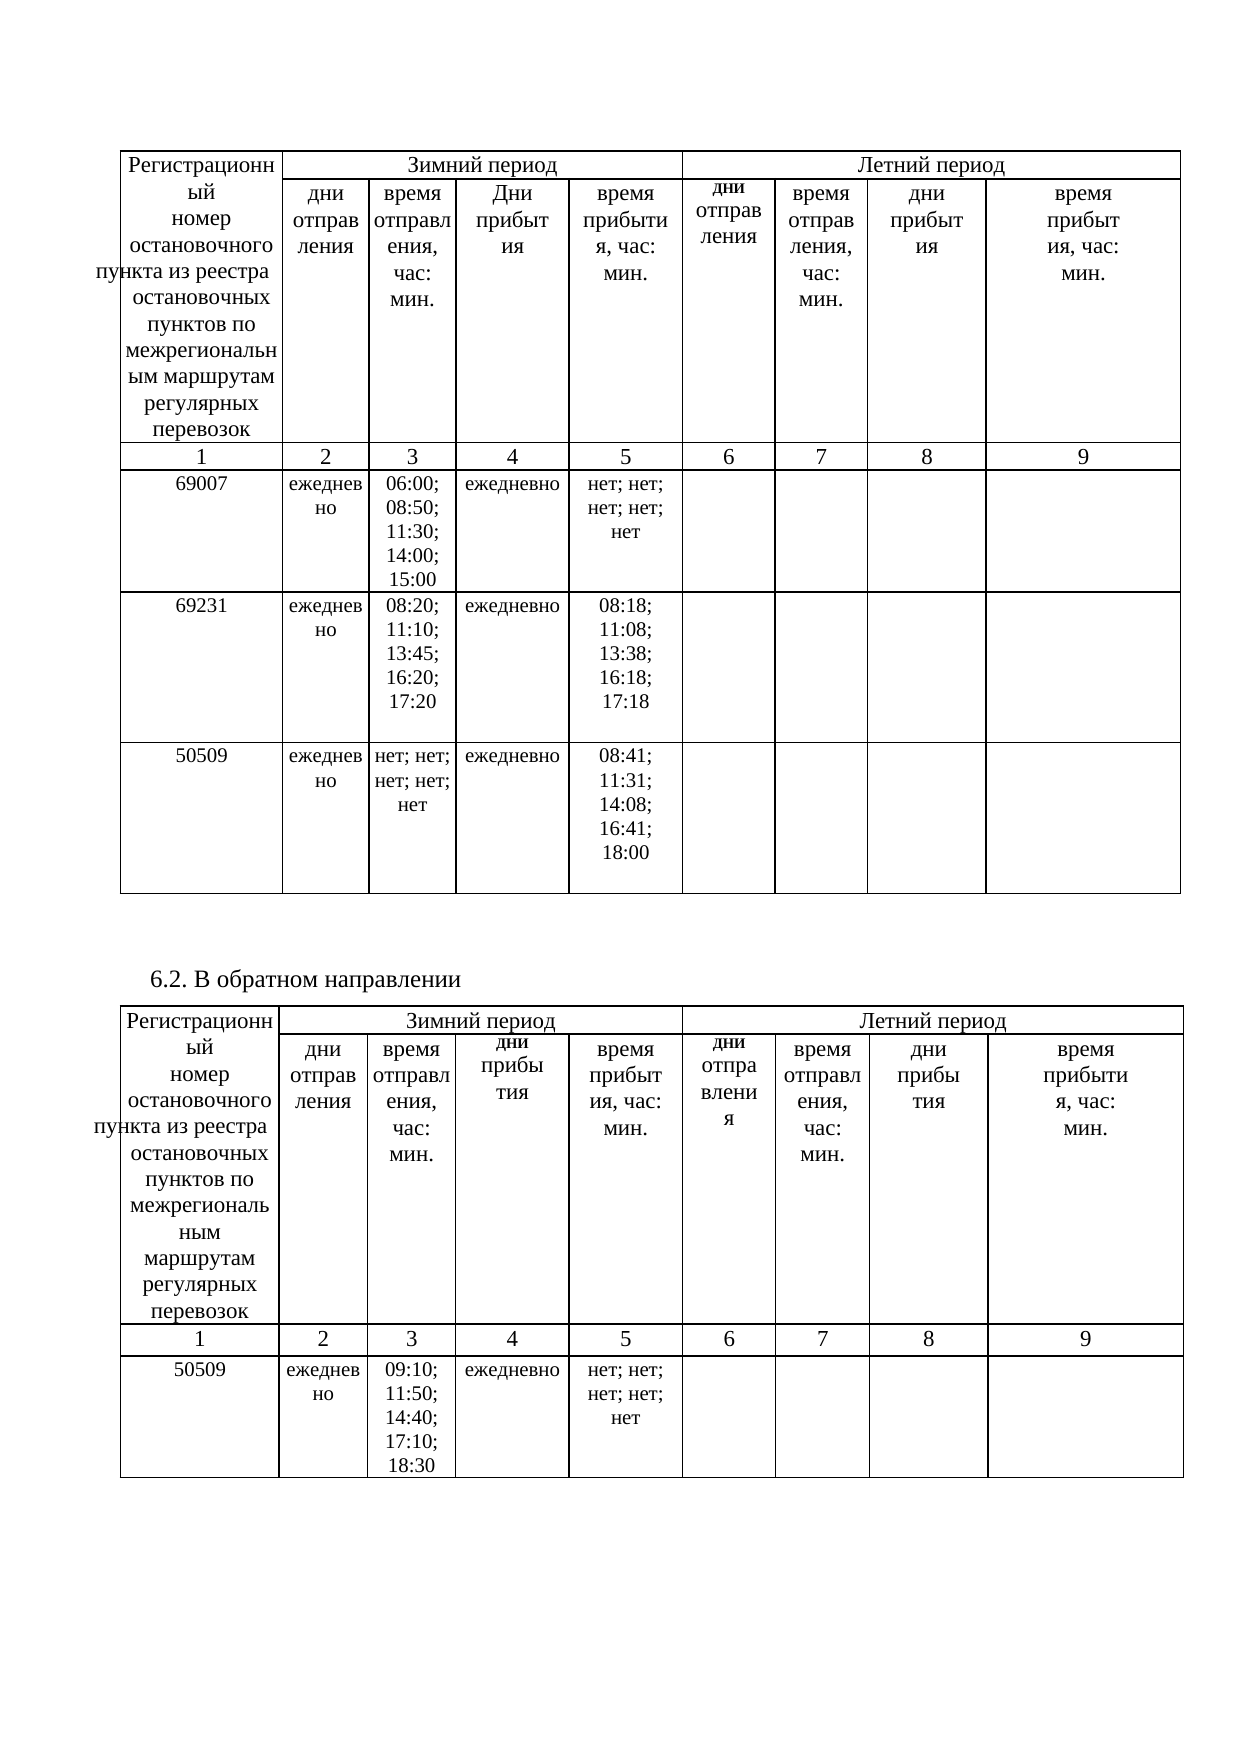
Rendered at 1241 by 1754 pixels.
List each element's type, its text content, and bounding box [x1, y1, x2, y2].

table_cell дни отправ ления [283, 180, 368, 441]
table_cell нет; нет; нет; нет; нет [570, 1357, 682, 1477]
table_cell [776, 743, 867, 892]
table_cell ежедневно [283, 743, 368, 892]
table_cell 7 [776, 1325, 869, 1355]
table_cell 08:18; 11:08; 13:38; 16:18; 17:18 [570, 593, 682, 742]
table_cell 1 [121, 443, 282, 469]
table_cell [683, 593, 774, 742]
table_cell 5 [570, 443, 682, 469]
table_cell [683, 743, 774, 892]
table_cell 7 [776, 443, 867, 469]
table_cell 9 [987, 443, 1180, 469]
table_cell 06:00; 08:50; 11:30; 14:00; 15:00 [370, 471, 455, 591]
table_cell ежедневно [280, 1357, 367, 1477]
table_header Зимний период [280, 1007, 682, 1033]
table_cell 69007 [121, 471, 282, 591]
table_cell [683, 471, 774, 591]
table_cell 9 [989, 1325, 1183, 1355]
table_cell 08:41; 11:31; 14:08; 16:41; 18:00 [570, 743, 682, 892]
table_cell [987, 593, 1180, 742]
table_cell [987, 471, 1180, 591]
table_cell ДНИ прибы тия [456, 1035, 568, 1323]
table_cell 50509 [121, 743, 282, 892]
table_cell дни прибы тия [870, 1035, 987, 1323]
table_cell время прибыт ия, час: мин. [570, 1035, 682, 1323]
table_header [121, 1007, 278, 1323]
table_cell дни прибыт ия [868, 180, 985, 441]
table_cell 2 [280, 1325, 367, 1355]
text 6.2. В обратном направлении [150, 964, 1090, 993]
table_cell ДНИ отправ ления [683, 180, 774, 441]
table_cell ежедневно [283, 471, 368, 591]
table_cell ежедневно [283, 593, 368, 742]
table_cell [868, 743, 985, 892]
table_header Зимний период [283, 152, 682, 178]
table_cell 5 [570, 1325, 682, 1355]
table_cell [987, 743, 1180, 892]
table_cell [776, 593, 867, 742]
table_cell 8 [870, 1325, 987, 1355]
table_cell [868, 471, 985, 591]
table_cell 8 [868, 443, 985, 469]
table_cell время отправл ения, час: мин. [370, 180, 455, 441]
table_cell ежедневно [457, 593, 568, 742]
table_cell [776, 1357, 869, 1477]
table_cell 1 [121, 1325, 278, 1355]
table_cell 6 [683, 1325, 775, 1355]
table_cell ежедневно [456, 1357, 568, 1477]
table_cell [868, 593, 985, 742]
table_header Летний период [683, 152, 1180, 178]
table_cell 6 [683, 443, 774, 469]
table_cell 4 [456, 1325, 568, 1355]
table_cell [989, 1357, 1183, 1477]
table_cell нет; нет; нет; нет; нет [370, 743, 455, 892]
table_cell ежедневно [457, 743, 568, 892]
table_cell время прибыт ия, час: мин. [987, 180, 1180, 441]
table_cell 4 [457, 443, 568, 469]
table_header Летний период [683, 1007, 1183, 1033]
table_cell время отправл ения, час: мин. [368, 1035, 455, 1323]
table_cell 08:20; 11:10; 13:45; 16:20; 17:20 [370, 593, 455, 742]
table_cell дни отправ ления [280, 1035, 367, 1323]
table_cell время отправл ения, час: мин. [776, 1035, 869, 1323]
table_cell время прибыти я, час: мин. [570, 180, 682, 441]
table_cell 3 [370, 443, 455, 469]
table_cell 2 [283, 443, 368, 469]
table_cell 50509 [121, 1357, 278, 1477]
table_cell 69231 [121, 593, 282, 742]
table_cell время прибыти я, час: мин. [989, 1035, 1183, 1323]
table_cell ежедневно [457, 471, 568, 591]
table_cell [683, 1357, 775, 1477]
table_cell ДНИ отпра влени я [683, 1035, 775, 1323]
table_cell 09:10; 11:50; 14:40; 17:10; 18:30 [368, 1357, 455, 1477]
table_cell Дни прибыт ия [457, 180, 568, 441]
table_cell время отправ ления, час: мин. [776, 180, 867, 441]
table_cell [776, 471, 867, 591]
table_cell [870, 1357, 987, 1477]
table_header Регистрационный номер остановочного пункта из реестра остановочных пунктов по межрегиональным маршрутам регулярных перевозок [121, 152, 282, 441]
table_cell 3 [368, 1325, 455, 1355]
table_cell нет; нет; нет; нет; нет [570, 471, 682, 591]
